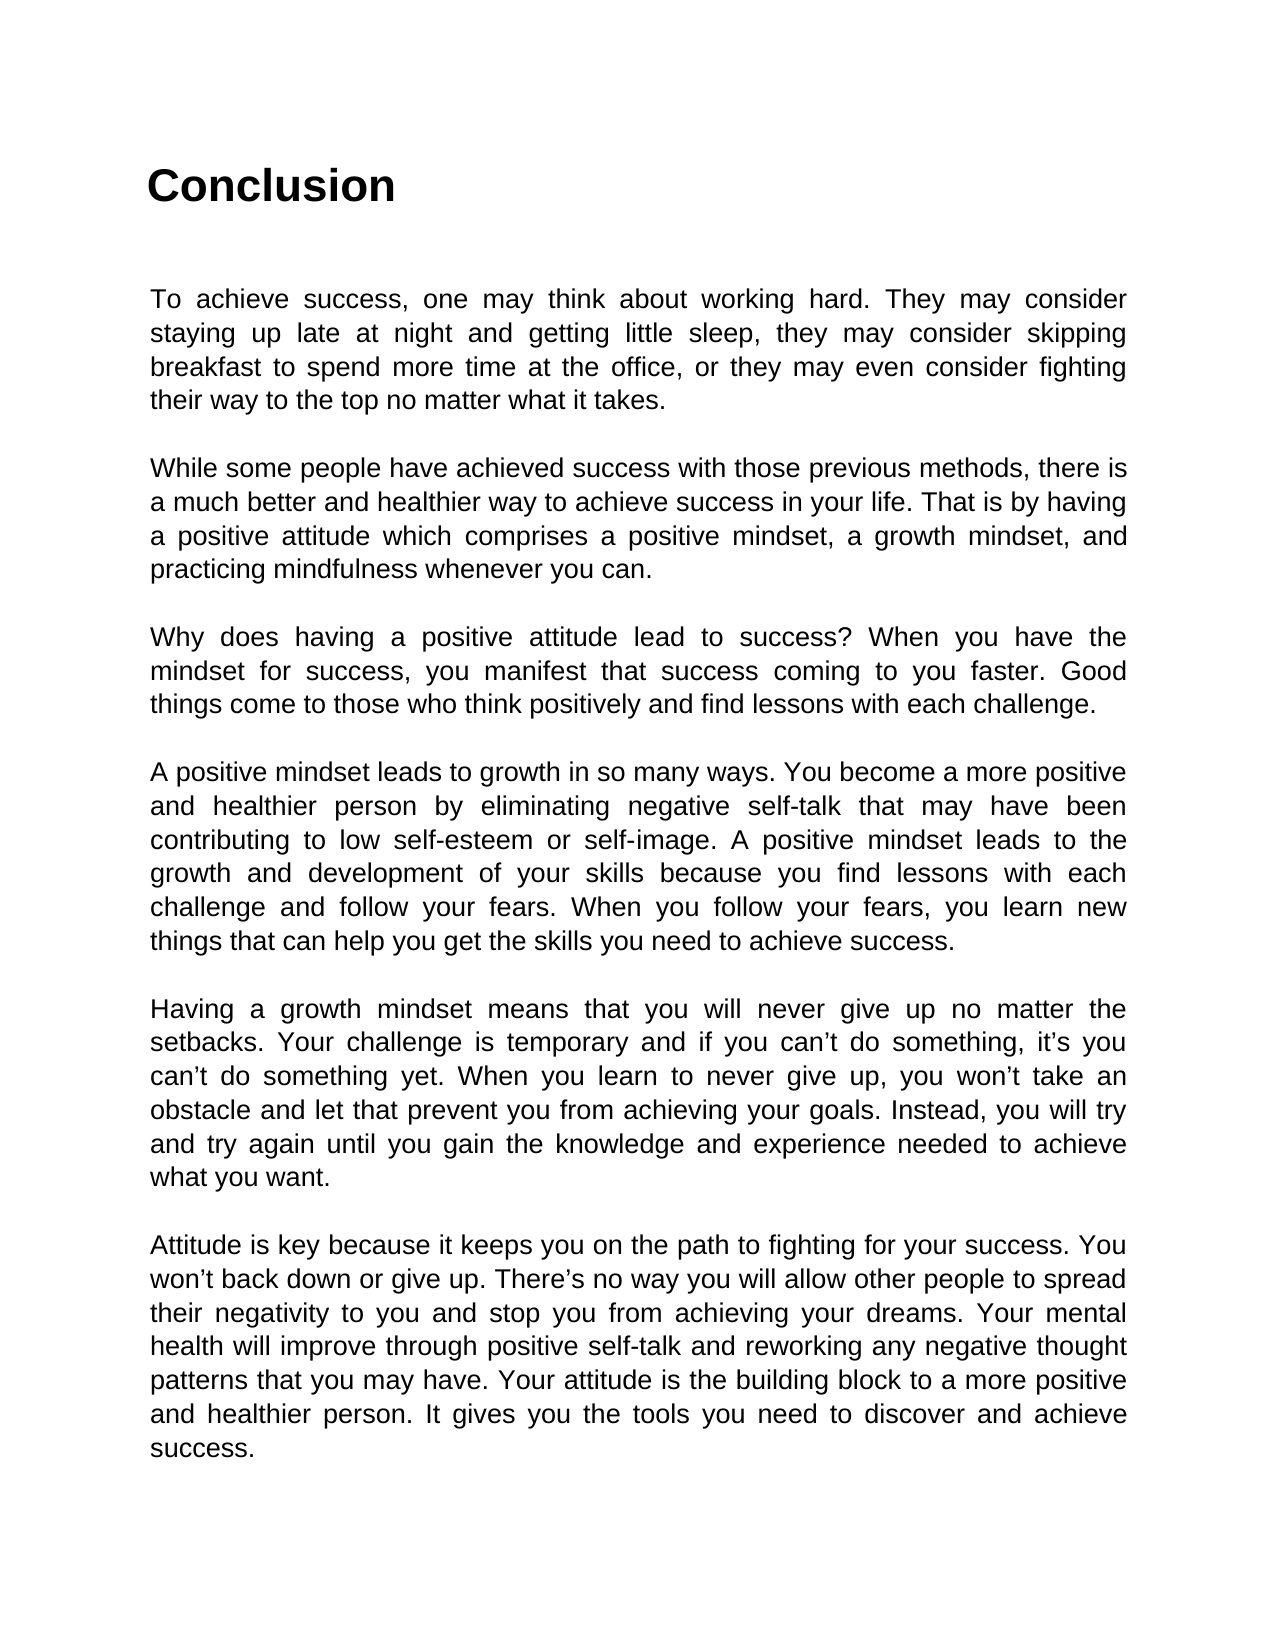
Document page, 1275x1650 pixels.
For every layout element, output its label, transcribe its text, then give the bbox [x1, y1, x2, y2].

text To achieve success, one may think about working hard. They may consider staying up late at night and getting little sleep, they may consider skipping breakfast to spend more time at the office, or they may even consider fighting their way to the top no matter what it takes. [150, 283, 1128, 416]
text Attitude is key because it keeps you on the path to fighting for your success. You won’t back down or give up. There’s no way you will allow other people to spread their negativity to you and stop you from achieving your dreams. Your mental health will improve through positive self-talk and reworking any negative thought patterns that you may have. Your attitude is the building block to a more positive and healthier person. It gives you the tools you need to discover and achieve success. [150, 1229, 1128, 1463]
text A positive mindset leads to growth in so many ways. You become a more positive and healthier person by eliminating negative self-talk that may have been contributing to low self-esteem or self-image. A positive mindset leads to the growth and development of your skills because you find lessons with each challenge and follow your fears. When you follow your fears, you learn new things that can help you get the skills you need to achieve success. [150, 756, 1128, 956]
text Why does having a positive attitude lead to success? When you have the mindset for success, you manifest that success coming to you faster. Good things come to those who think positively and find lessons with each challenge. [150, 621, 1128, 720]
subtitle Conclusion [147, 158, 1128, 211]
text Having a growth mindset means that you will never give up no matter the setbacks. Your challenge is temporary and if you can’t do something, it’s you can’t do something yet. When you learn to never give up, you won’t take an obstacle and let that prevent you from achieving your goals. Instead, you will try and try again until you gain the knowledge and experience needed to achieve what you want. [150, 993, 1128, 1193]
text While some people have achieved success with those previous methods, there is a much better and healthier way to achieve success in your life. That is by having a positive attitude which comprises a positive mindset, a growth mindset, and practicing mindfulness whenever you can. [150, 452, 1128, 584]
